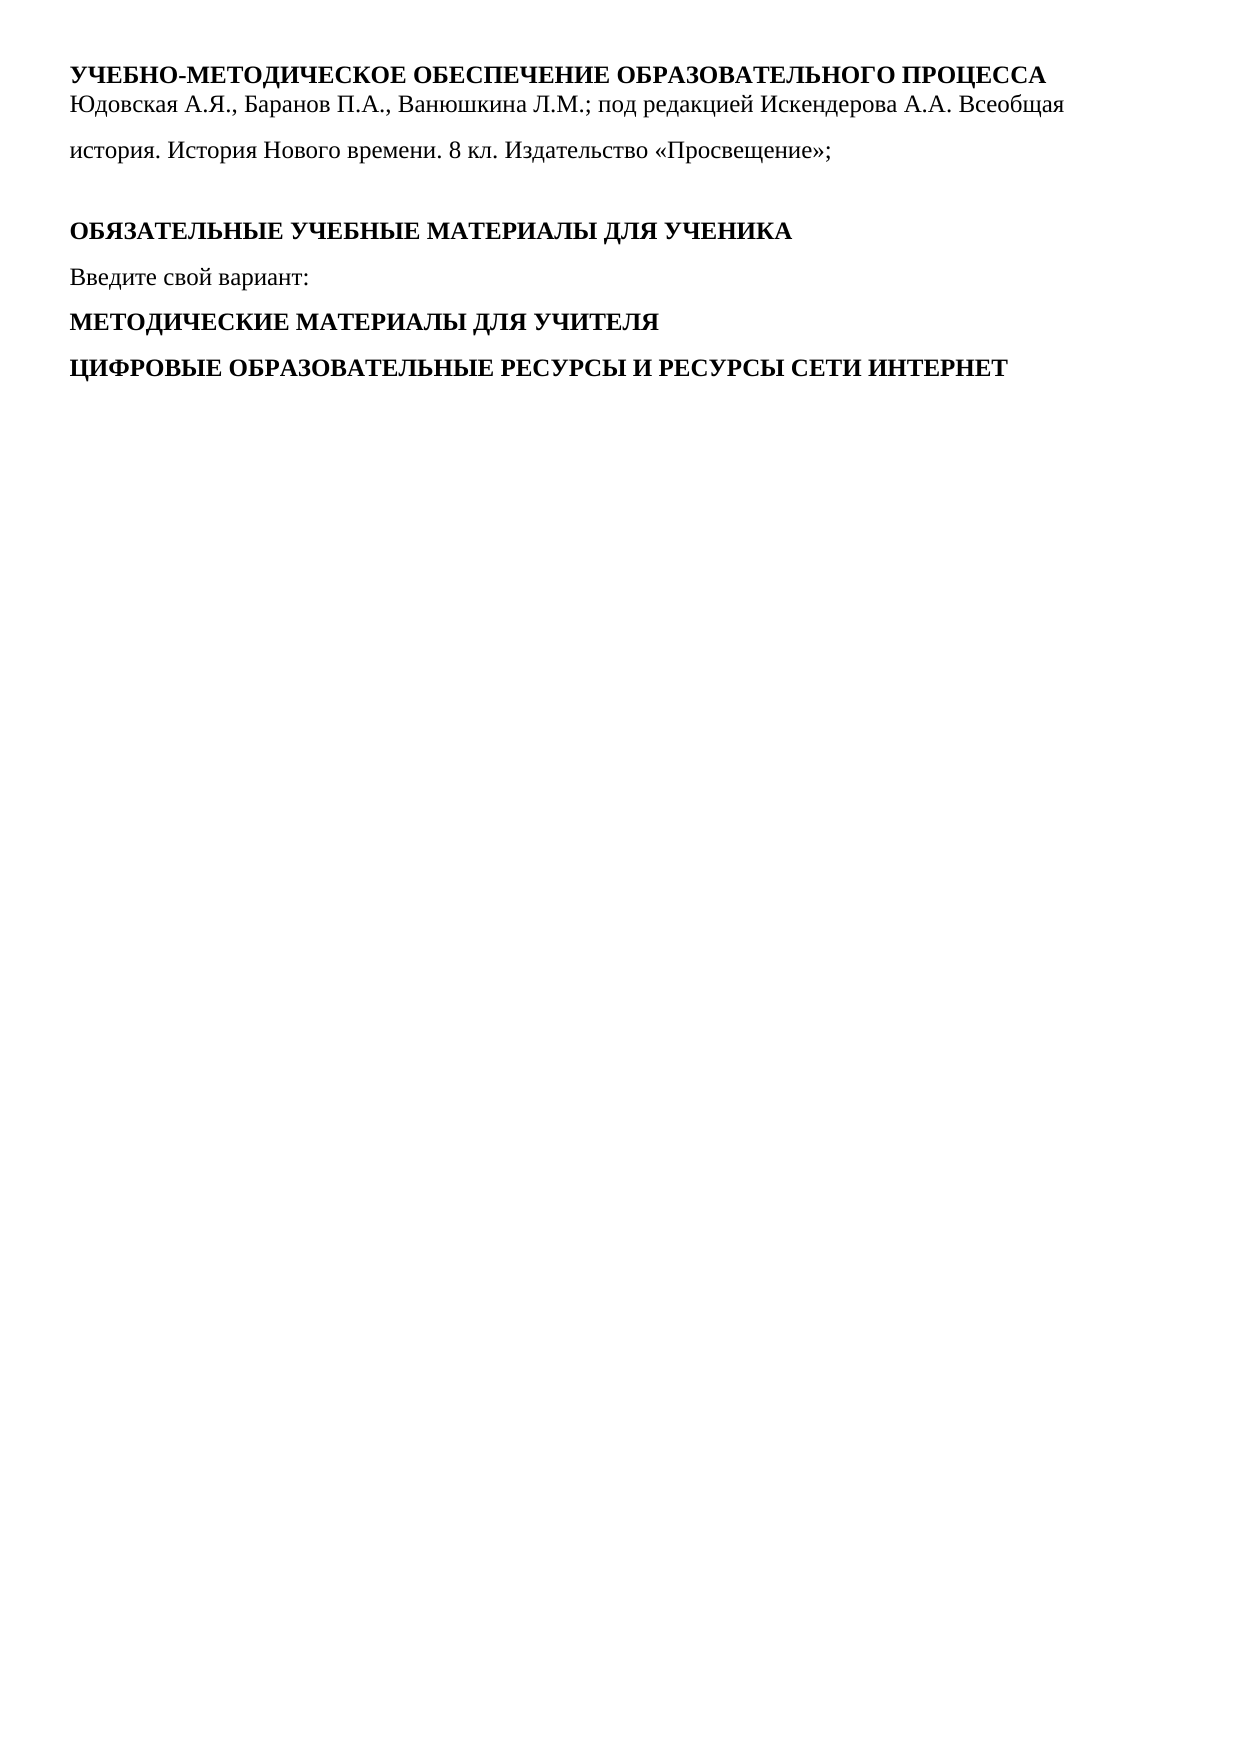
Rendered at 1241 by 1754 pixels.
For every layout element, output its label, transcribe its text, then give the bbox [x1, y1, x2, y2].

text Юдовская А.Я., Баранов П.А., Ванюшкина Л.М.; под редакцией Искендерова А.А. Всеобщая история. История Нового времени. 8 кл. Издательство «Просвещение»; [69, 89, 1127, 163]
text УЧЕБНО-МЕТОДИЧЕСКОЕ ОБЕСПЕЧЕНИЕ ОБРАЗОВАТЕЛЬНОГО ПРОЦЕССА [69, 62, 1172, 89]
text ОБЯЗАТЕЛЬНЫЕ УЧЕБНЫЕ МАТЕРИАЛЫ ДЛЯ УЧЕНИКА Введите свой вариант: МЕТОДИЧЕСКИЕ МАТЕРИАЛЫ ДЛЯ УЧИТЕЛЯ ЦИФРОВЫЕ ОБРАЗОВАТЕЛЬНЫЕ РЕСУРСЫ И РЕСУРСЫ СЕТИ ИНТЕРНЕТ [69, 216, 1022, 382]
